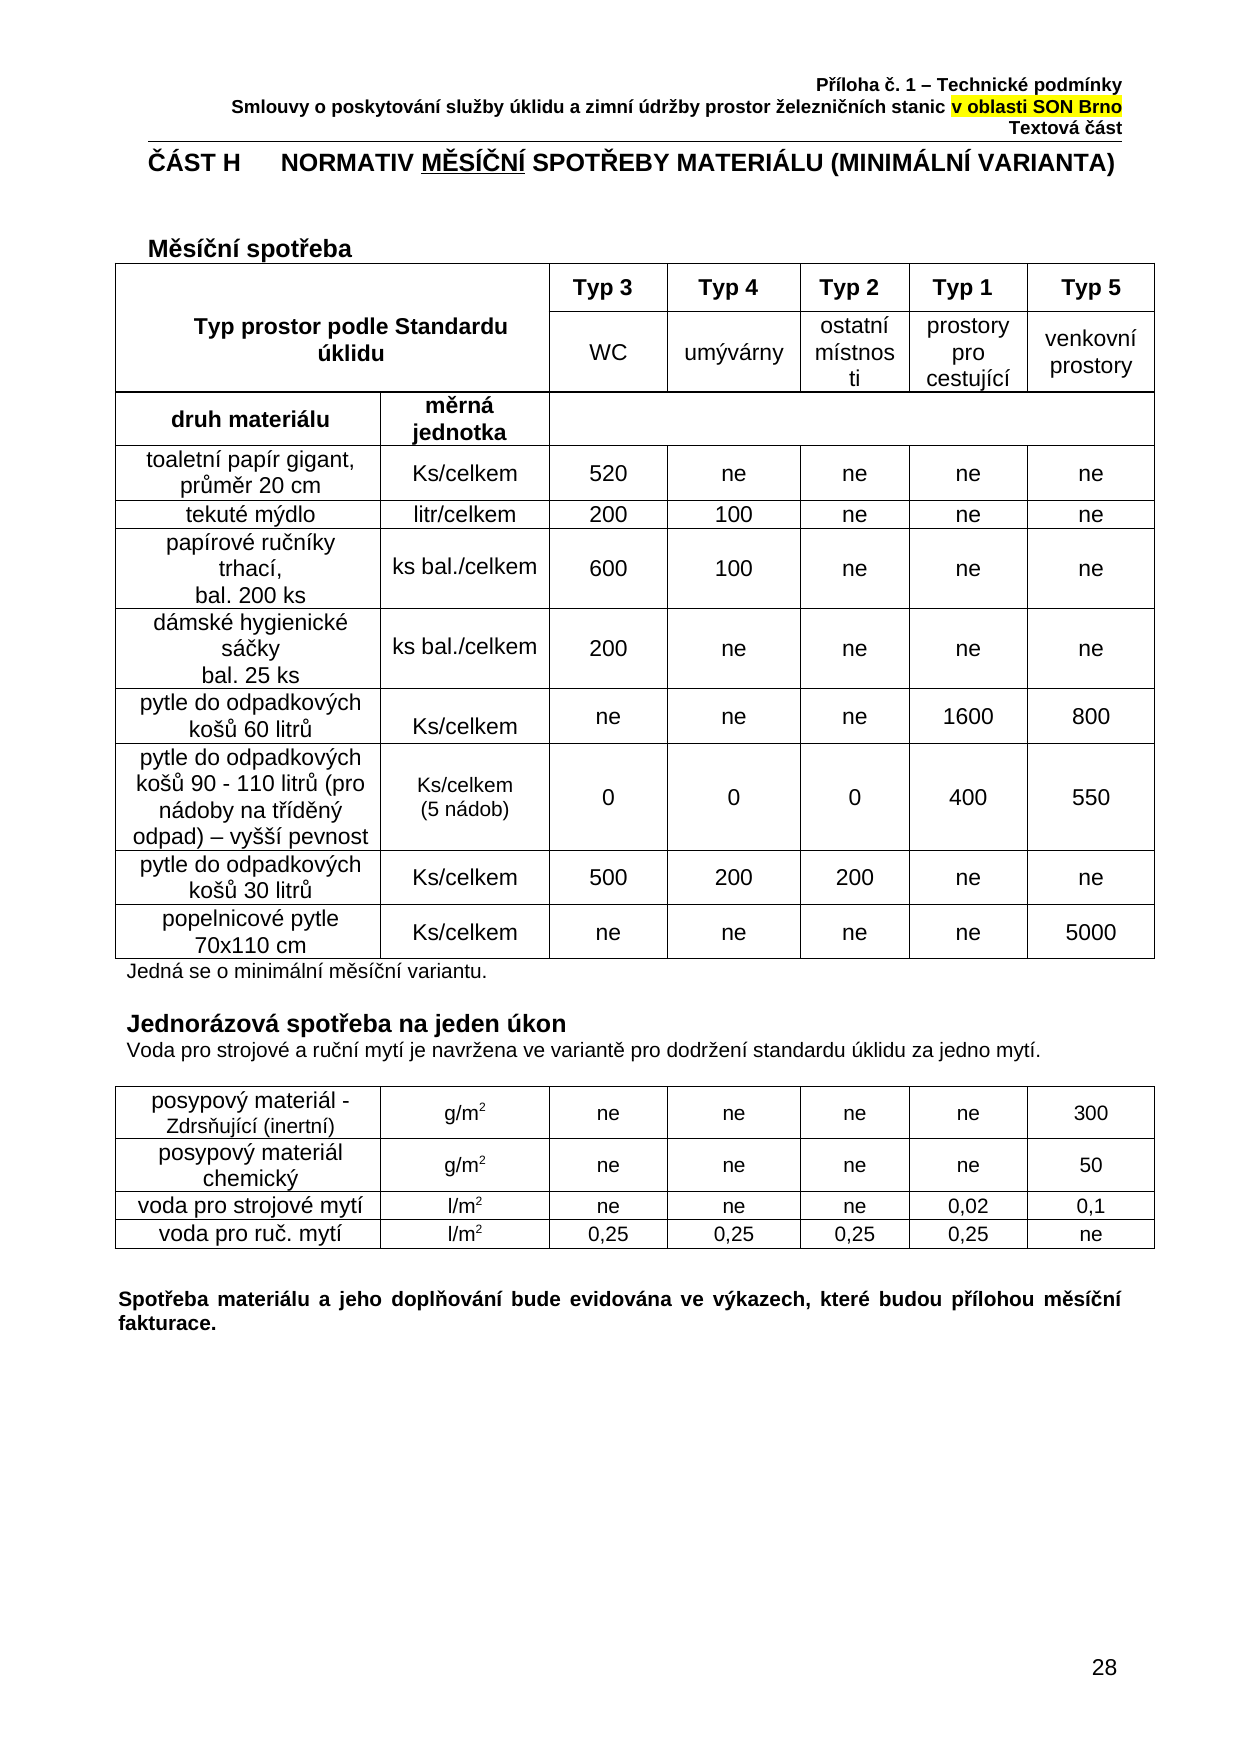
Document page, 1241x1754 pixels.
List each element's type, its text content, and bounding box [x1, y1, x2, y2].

table_cell ne [801, 689, 909, 743]
table_cell voda pro ruč. mytí [116, 1220, 380, 1247]
table_cell ne [1028, 446, 1154, 500]
table_cell 1600 [910, 689, 1027, 743]
table_cell popelnicové pytle 70x110 cm [116, 905, 380, 958]
table_cell 0 [801, 744, 909, 850]
table_cell ne [550, 1139, 667, 1191]
table_cell 200 [668, 851, 800, 904]
table_cell tekuté mýdlo [116, 501, 380, 528]
table_header Typ 5 [1028, 264, 1154, 311]
table_cell ne [801, 529, 909, 608]
table_cell ne [801, 1192, 909, 1219]
table_cell Ks/celkem [381, 905, 549, 958]
table_cell posypový materiál - Zdrsňující (inertní) [116, 1087, 380, 1137]
table_cell ne [801, 905, 909, 958]
table_cell posypový materiál chemický [116, 1139, 380, 1191]
table_header Typ 1 [910, 264, 1027, 311]
table_cell 0 [550, 744, 667, 850]
table_cell 0,25 [668, 1220, 800, 1247]
table_header Typ 3 [550, 264, 667, 311]
table_cell 300 [1028, 1087, 1154, 1137]
table_cell ne [668, 446, 800, 500]
table_cell 800 [1028, 689, 1154, 743]
table_cell Ks/celkem [381, 689, 549, 743]
table_cell pytle do odpadkových košů 30 litrů [116, 851, 380, 904]
table_cell ne [1028, 609, 1154, 688]
table_cell ne [1028, 501, 1154, 528]
table_cell ne [910, 851, 1027, 904]
table_cell Ks/celkem [381, 446, 549, 500]
table_cell ne [1028, 851, 1154, 904]
table_cell dámské hygienické sáčky bal. 25 ks [116, 609, 380, 688]
table_header Typ 2 [801, 264, 909, 311]
table_cell ne [668, 1192, 800, 1219]
table_cell ne [801, 1139, 909, 1191]
table_cell 5000 [1028, 905, 1154, 958]
table_cell ne [910, 529, 1027, 608]
table_cell ne [910, 609, 1027, 688]
table_cell 520 [550, 446, 667, 500]
table_header Typ 4 [668, 264, 800, 311]
table_cell 200 [801, 851, 909, 904]
table_cell g/m2 [381, 1139, 549, 1191]
table_cell 600 [550, 529, 667, 608]
table_cell ne [1028, 529, 1154, 608]
table_cell pytle do odpadkových košů 60 litrů [116, 689, 380, 743]
table_cell g/m2 [381, 1087, 549, 1137]
table_cell ne [801, 501, 909, 528]
table_cell ne [550, 1087, 667, 1137]
table_cell ne [910, 1087, 1027, 1137]
table_cell ne [1028, 1220, 1154, 1247]
table_cell Ks/celkem (5 nádob) [381, 744, 549, 850]
text ČÁST H NORMATIV MĚSÍČNÍ SPOTŘEBY MATERIÁLU (minimální Varianta) [148, 148, 1122, 176]
text Měsíční spotřeba [148, 234, 1122, 263]
table_cell ne [550, 905, 667, 958]
table_cell 0 [668, 744, 800, 850]
table_cell ne [668, 689, 800, 743]
table_cell ne [668, 1087, 800, 1137]
table_cell ne [668, 1139, 800, 1191]
table_cell l/m2 [381, 1192, 549, 1219]
table_cell ne [910, 905, 1027, 958]
table_cell prostory pro cestující [910, 312, 1027, 391]
table_cell 0,25 [801, 1220, 909, 1247]
table_cell ne [910, 1139, 1027, 1191]
table_cell 0,1 [1028, 1192, 1154, 1219]
table_cell 200 [550, 501, 667, 528]
table_cell 0,25 [910, 1220, 1027, 1247]
table_cell ne [550, 1192, 667, 1219]
table_cell ne [801, 1087, 909, 1137]
table_cell pytle do odpadkových košů 90 - 110 litrů (pro nádoby na tříděný odpad) – vyšší pevnost [116, 744, 380, 850]
table_cell ostatní místnosti [801, 312, 909, 391]
table_cell toaletní papír gigant, průměr 20 cm [116, 446, 380, 500]
table_cell ne [801, 446, 909, 500]
table_cell ks bal./celkem [381, 609, 549, 688]
table_cell Ks/celkem [381, 851, 549, 904]
table_cell ne [550, 689, 667, 743]
table_cell ne [801, 609, 909, 688]
table_cell ne [910, 501, 1027, 528]
table_cell druh materiálu [116, 393, 380, 445]
table_cell 200 [550, 609, 667, 688]
table_cell 100 [668, 529, 800, 608]
table_cell litr/celkem [381, 501, 549, 528]
table_cell [550, 393, 1154, 445]
table_header Typ prostor podle Standardu úklidu [116, 264, 549, 391]
table_cell l/m2 [381, 1220, 549, 1247]
text Spotřeba materiálu a jeho doplňování bude evidována ve výkazech, které budou přílohou měsíční fakturace. [118, 1287, 1122, 1335]
table_cell 0,02 [910, 1192, 1027, 1219]
table_cell papírové ručníky trhací, bal. 200 ks [116, 529, 380, 608]
table_cell Jedná se o minimální měsíční variantu. Jednorázová spotřeba na jeden úkon Voda pro strojové a ruční mytí je navržena ve variantě pro dodržení standardu úklidu za jedno mytí. [115, 959, 1154, 1086]
table_cell ks bal./celkem [381, 529, 549, 608]
table_cell WC [550, 312, 667, 391]
table_cell venkovní prostory [1028, 312, 1154, 391]
table_cell 400 [910, 744, 1027, 850]
table_cell 50 [1028, 1139, 1154, 1191]
table_cell ne [668, 905, 800, 958]
table_cell ne [910, 446, 1027, 500]
table_cell ne [668, 609, 800, 688]
table_cell 550 [1028, 744, 1154, 850]
table_cell měrná jednotka [381, 393, 549, 445]
table_cell voda pro strojové mytí [116, 1192, 380, 1219]
table_cell 100 [668, 501, 800, 528]
table_cell umývárny [668, 312, 800, 391]
table_cell 0,25 [550, 1220, 667, 1247]
table_cell 500 [550, 851, 667, 904]
